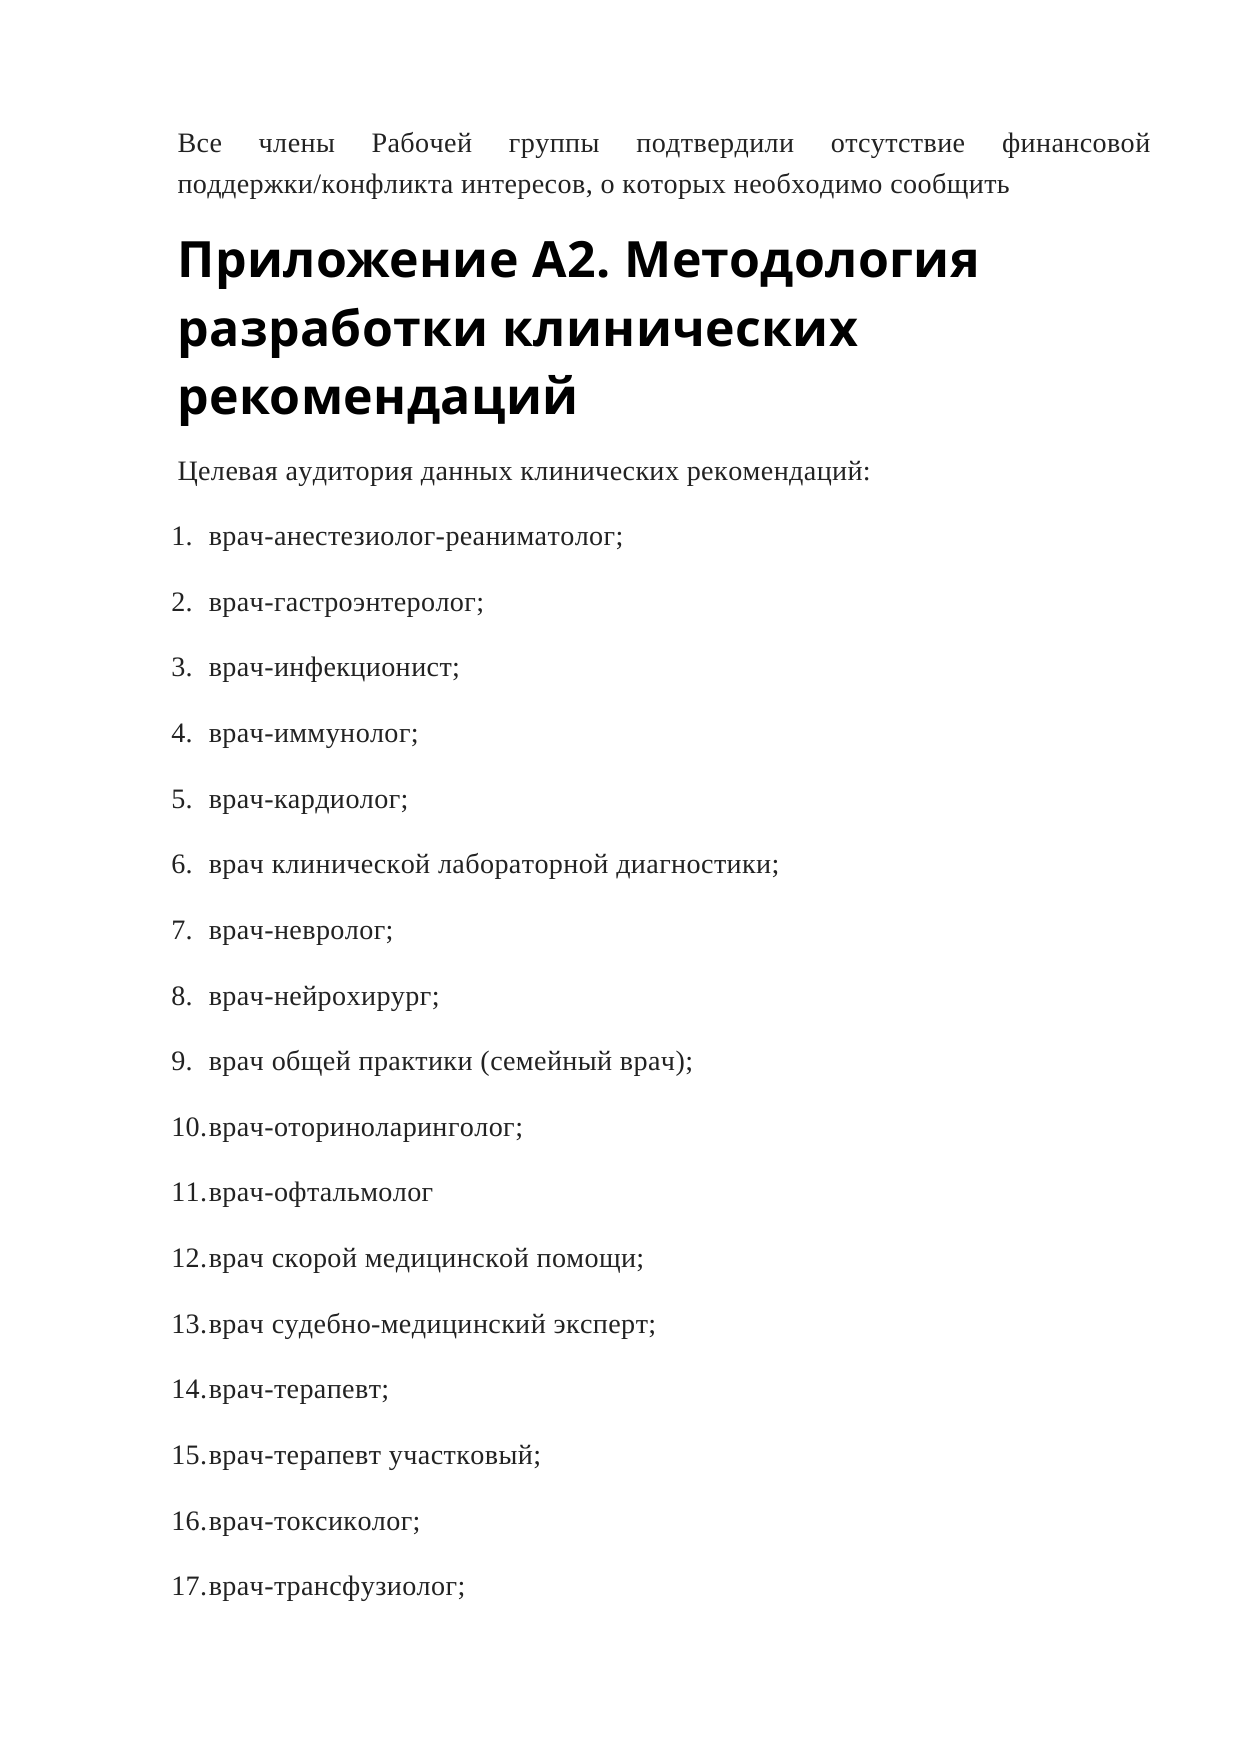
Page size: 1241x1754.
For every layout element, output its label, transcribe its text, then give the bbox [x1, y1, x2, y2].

list врач-терапевт; [171, 1364, 1152, 1405]
list врач-гастроэнтеролог; [171, 577, 1152, 617]
list врач-кардиолог; [171, 773, 1152, 814]
text Приложение А2. Методология разработки клинических рекомендаций [177, 224, 1152, 429]
list врач-анестезиолог-реаниматолог; [171, 511, 1152, 552]
list врач клинической лабораторной диагностики; [171, 839, 1152, 880]
list врач-невролог; [171, 905, 1152, 945]
text Все члены Рабочей группы подтвердили отсутствие финансовой поддержки/конфликта интересов, о которых необходимо сообщить [177, 118, 1152, 199]
list врач-терапевт участковый; [171, 1430, 1152, 1470]
text Целевая аудитория данных клинических рекомендаций: [177, 445, 1152, 486]
list врач-офтальмолог [171, 1167, 1152, 1208]
list врач-трансфузиолог; [171, 1561, 1152, 1602]
list врач-нейрохирург; [171, 970, 1152, 1011]
list врач-оториноларинголог; [171, 1102, 1152, 1142]
list врач-токсиколог; [171, 1495, 1152, 1536]
list врач скорой медицинской помощи; [171, 1233, 1152, 1273]
list врач-иммунолог; [171, 708, 1152, 748]
list врач-инфекционист; [171, 642, 1152, 683]
list врач общей практики (семейный врач); [171, 1036, 1152, 1077]
list врач судебно-медицинский эксперт; [171, 1298, 1152, 1339]
